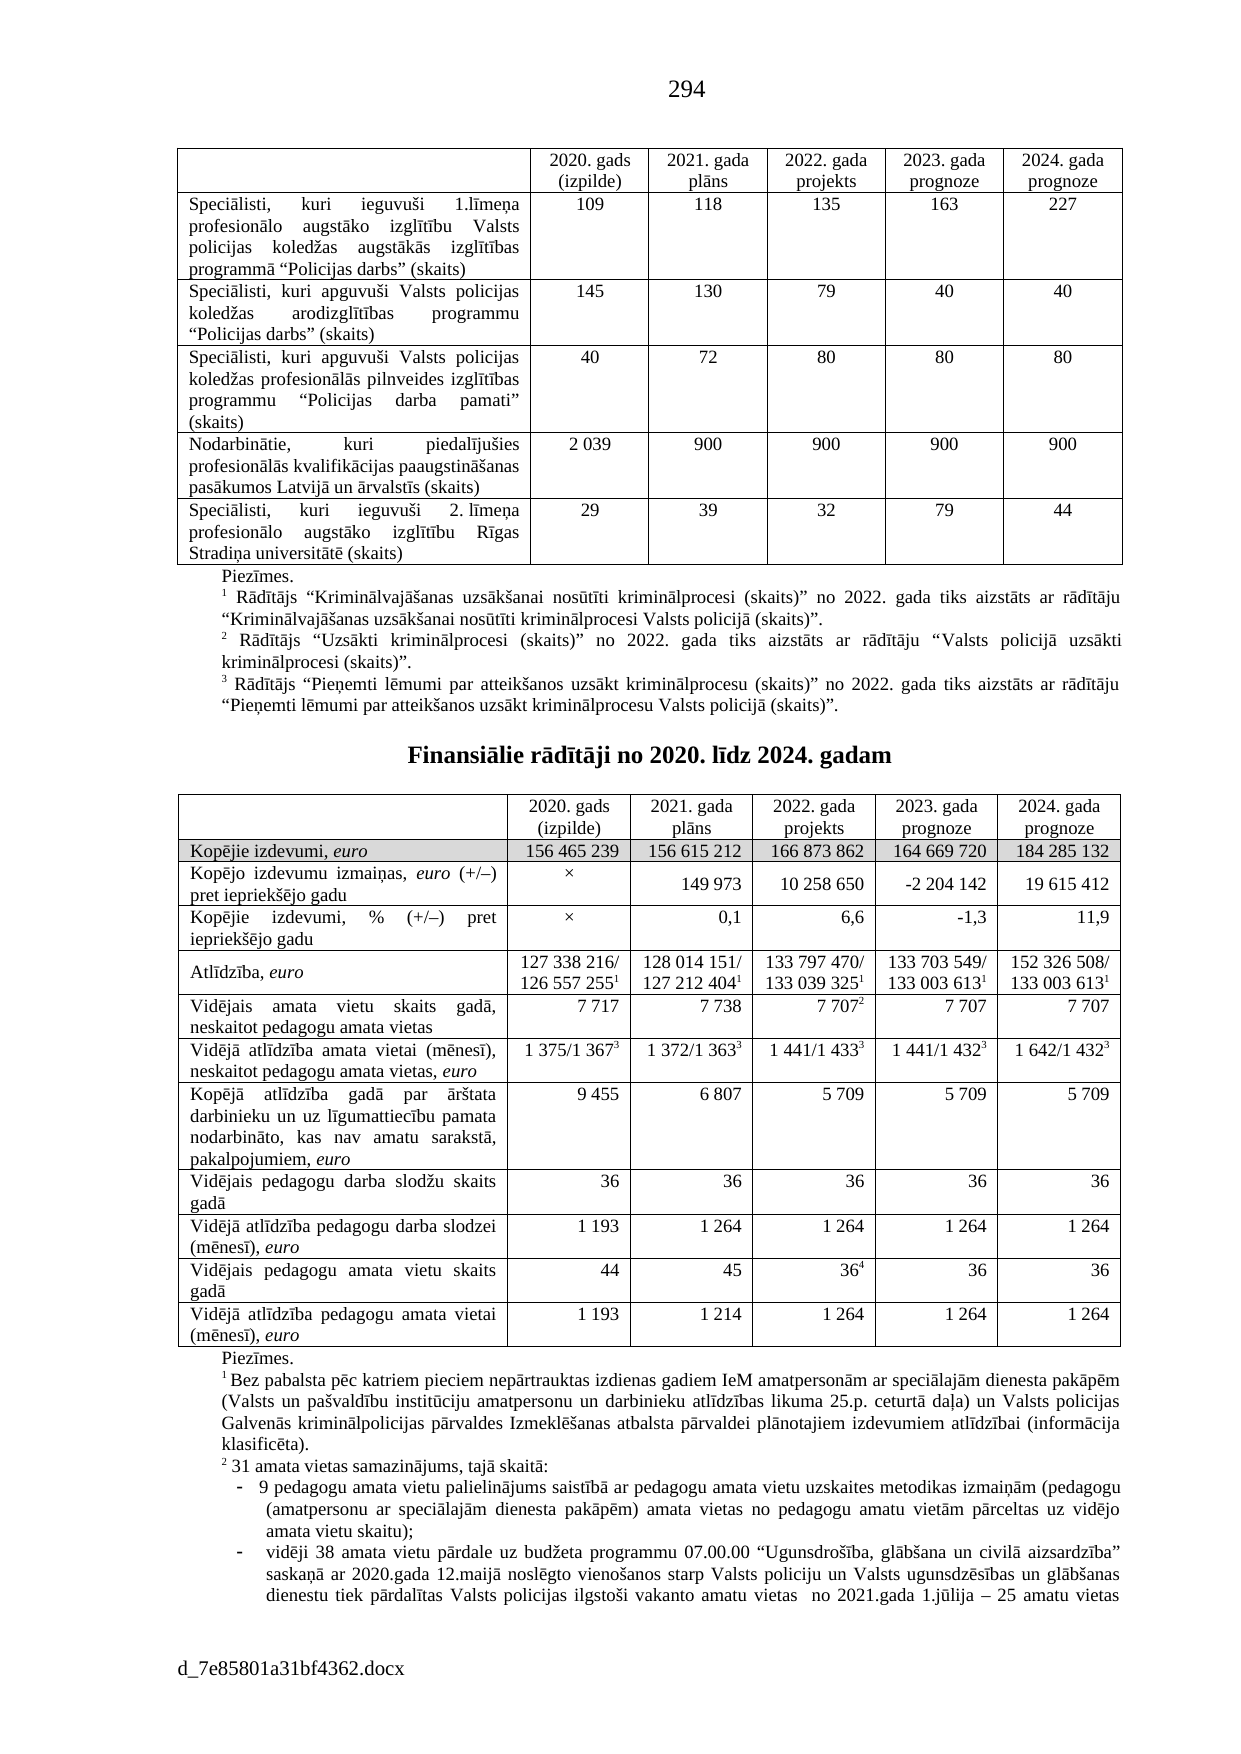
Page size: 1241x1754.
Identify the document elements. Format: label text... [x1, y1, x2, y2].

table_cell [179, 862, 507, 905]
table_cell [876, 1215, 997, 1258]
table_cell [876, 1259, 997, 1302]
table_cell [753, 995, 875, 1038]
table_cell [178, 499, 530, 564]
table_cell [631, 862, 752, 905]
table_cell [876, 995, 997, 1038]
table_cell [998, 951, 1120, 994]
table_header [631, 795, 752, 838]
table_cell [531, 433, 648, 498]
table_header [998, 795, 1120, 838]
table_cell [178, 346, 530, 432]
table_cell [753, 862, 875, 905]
text 1 Bez pabalsta pēc katriem pieciem nepārtrauktas izdienas gadiem IeM amatpersonām ar speciālajām dienesta pakāpēm (Valsts un pašvaldību institūciju amatpersonu un darbinieku atlīdzības likuma 25.p. ceturtā daļa) un Valsts policijas Galvenās kriminālpolicijas pārvaldes Izmeklēšanas atbalsta pārvaldei plānotajiem izdevumiem atlīdzībai (informācija klasificēta). [221, 1368, 1122, 1455]
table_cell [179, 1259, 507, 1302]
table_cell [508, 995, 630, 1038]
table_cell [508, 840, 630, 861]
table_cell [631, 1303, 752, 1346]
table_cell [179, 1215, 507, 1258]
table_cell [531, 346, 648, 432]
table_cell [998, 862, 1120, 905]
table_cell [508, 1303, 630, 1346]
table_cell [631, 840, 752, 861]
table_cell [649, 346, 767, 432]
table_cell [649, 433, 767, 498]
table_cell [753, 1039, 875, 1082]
text Finansiālie rādītāji no 2020. līdz 2024. gadam [177, 741, 1122, 769]
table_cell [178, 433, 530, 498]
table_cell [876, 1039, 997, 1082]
text Piezīmes. [221, 565, 1122, 586]
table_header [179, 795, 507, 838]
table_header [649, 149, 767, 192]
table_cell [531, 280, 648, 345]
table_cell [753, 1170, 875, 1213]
text Piezīmes. [221, 1347, 1122, 1368]
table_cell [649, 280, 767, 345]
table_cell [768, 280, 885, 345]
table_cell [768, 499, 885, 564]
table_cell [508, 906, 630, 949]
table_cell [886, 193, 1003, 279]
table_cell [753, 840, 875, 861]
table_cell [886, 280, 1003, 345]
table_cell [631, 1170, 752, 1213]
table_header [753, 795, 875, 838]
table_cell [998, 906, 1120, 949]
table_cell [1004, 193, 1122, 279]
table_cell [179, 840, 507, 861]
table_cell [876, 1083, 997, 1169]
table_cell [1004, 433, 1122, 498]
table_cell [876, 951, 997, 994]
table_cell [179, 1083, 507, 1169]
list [236, 1541, 1122, 1606]
text 1 Rādītājs “Kriminālvajāšanas uzsākšanai nosūtīti kriminālprocesi (skaits)” no 2022. gada tiks aizstāts ar rādītāju “Kriminālvajāšanas uzsākšanai nosūtīti kriminālprocesi Valsts policijā (skaits)”. [221, 586, 1122, 629]
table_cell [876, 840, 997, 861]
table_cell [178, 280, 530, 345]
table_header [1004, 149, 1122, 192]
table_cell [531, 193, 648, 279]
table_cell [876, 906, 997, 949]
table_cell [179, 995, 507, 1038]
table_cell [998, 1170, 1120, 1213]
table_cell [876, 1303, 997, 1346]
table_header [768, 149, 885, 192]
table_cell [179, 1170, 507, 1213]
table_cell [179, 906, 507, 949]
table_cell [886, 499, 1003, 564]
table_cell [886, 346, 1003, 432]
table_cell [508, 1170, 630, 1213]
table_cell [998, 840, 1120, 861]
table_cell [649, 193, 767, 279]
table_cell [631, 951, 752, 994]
text 2 Rādītājs “Uzsākti kriminālprocesi (skaits)” no 2022. gada tiks aizstāts ar rādītāju “Valsts policijā uzsākti kriminālprocesi (skaits)”. [221, 629, 1122, 672]
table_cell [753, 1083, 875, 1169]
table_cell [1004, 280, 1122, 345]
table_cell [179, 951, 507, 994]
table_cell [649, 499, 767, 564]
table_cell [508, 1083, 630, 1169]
text 3 Rādītājs “Pieņemti lēmumi par atteikšanos uzsākt kriminālprocesu (skaits)” no 2022. gada tiks aizstāts ar rādītāju “Pieņemti lēmumi par atteikšanos uzsākt kriminālprocesu Valsts policijā (skaits)”. [221, 672, 1122, 716]
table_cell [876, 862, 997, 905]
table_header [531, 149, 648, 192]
text 2 31 amata vietas samazinājums, tajā skaitā: [221, 1455, 1122, 1476]
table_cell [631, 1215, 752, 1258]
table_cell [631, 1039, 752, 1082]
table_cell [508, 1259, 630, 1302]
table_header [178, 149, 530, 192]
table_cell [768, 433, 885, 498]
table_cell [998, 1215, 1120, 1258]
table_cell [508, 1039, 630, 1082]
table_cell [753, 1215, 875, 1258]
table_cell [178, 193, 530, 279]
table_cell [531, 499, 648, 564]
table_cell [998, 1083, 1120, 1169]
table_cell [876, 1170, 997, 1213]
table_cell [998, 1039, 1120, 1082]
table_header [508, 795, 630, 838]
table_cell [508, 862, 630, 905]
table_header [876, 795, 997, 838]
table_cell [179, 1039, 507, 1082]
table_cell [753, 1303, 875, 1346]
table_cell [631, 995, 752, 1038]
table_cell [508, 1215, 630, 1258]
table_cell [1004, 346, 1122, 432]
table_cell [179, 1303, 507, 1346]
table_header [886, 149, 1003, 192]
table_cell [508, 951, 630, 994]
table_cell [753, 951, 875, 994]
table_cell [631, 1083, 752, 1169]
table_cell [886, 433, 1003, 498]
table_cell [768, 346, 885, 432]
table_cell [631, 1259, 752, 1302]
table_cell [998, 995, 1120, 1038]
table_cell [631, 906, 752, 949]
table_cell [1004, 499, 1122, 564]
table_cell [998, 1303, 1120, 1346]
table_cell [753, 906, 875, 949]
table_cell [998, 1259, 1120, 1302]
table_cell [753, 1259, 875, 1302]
list 9 pedagogu amata vietu palielinājums saistībā ar pedagogu amata vietu uzskaites metodikas izmaiņām (pedagogu (amatpersonu ar speciālajām dienesta pakāpēm) amata vietas no pedagogu amatu vietām pārceltas uz vidējo amata vietu skaitu); [236, 1476, 1122, 1541]
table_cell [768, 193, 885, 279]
